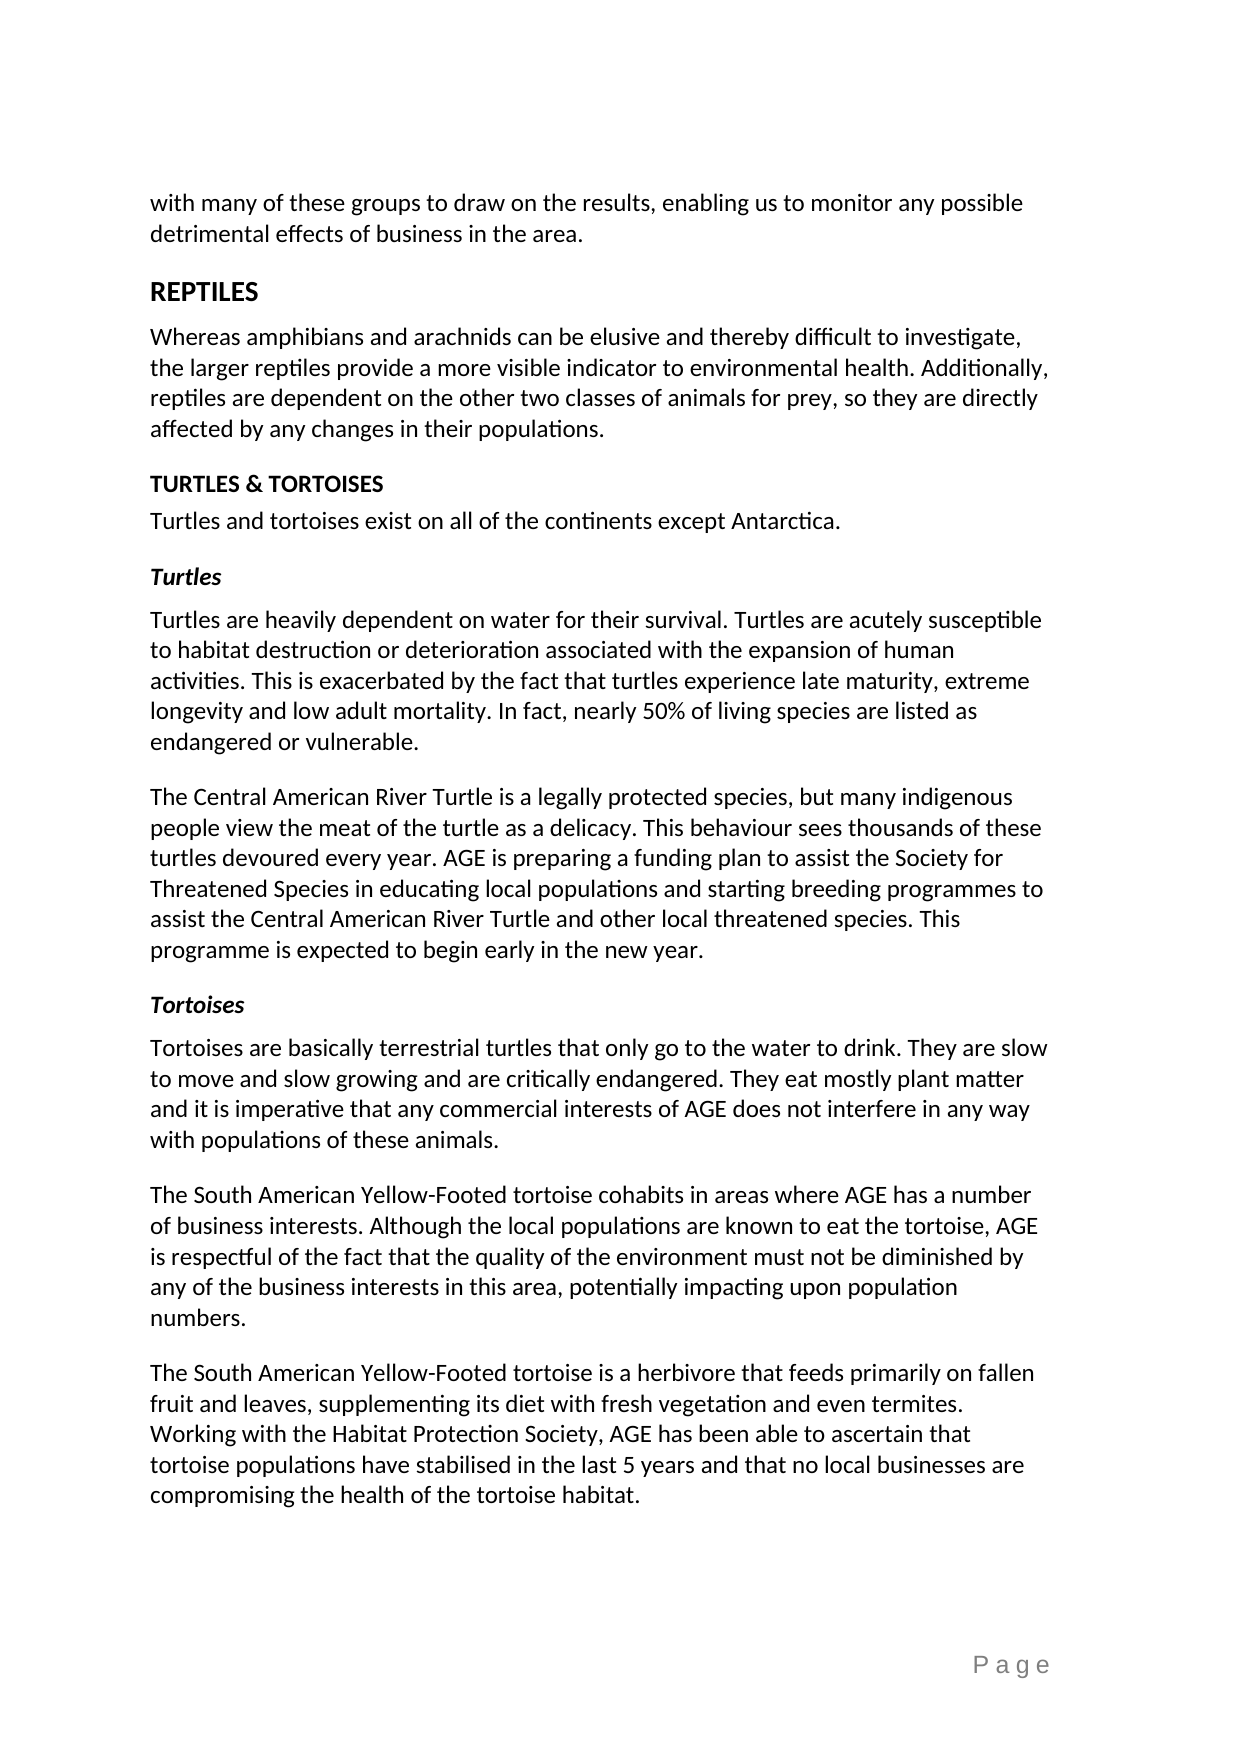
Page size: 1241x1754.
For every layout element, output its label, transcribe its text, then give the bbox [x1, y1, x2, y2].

text REPTILES [150, 273, 1051, 309]
text Tortoises [150, 989, 1051, 1020]
text The South American Yellow-Footed tortoise is a herbivore that feeds primarily on fallen fruit and leaves, supplementing its diet with fresh vegetation and even termites. Working with the Habitat Protection Society, AGE has been able to ascertain that tortoise populations have stabilised in the last 5 years and that no local businesses are compromising the health of the tortoise habitat. [150, 1357, 1051, 1510]
text The Central American River Turtle is a legally protected species, but many indigenous people view the meat of the turtle as a delicacy. This behaviour sees thousands of these turtles devoured every year. AGE is preparing a funding plan to assist the Society for Threatened Species in educating local populations and starting breeding programmes to assist the Central American River Turtle and other local threatened species. This programme is expected to begin early in the new year. [150, 781, 1051, 964]
text Turtles [150, 561, 1051, 591]
text The South American Yellow-Footed tortoise cohabits in areas where AGE has a number of business interests. Although the local populations are known to eat the tortoise, AGE is respectful of the fact that the quality of the environment must not be diminished by any of the business interests in this area, potentially impacting upon population numbers. [150, 1179, 1051, 1332]
text Turtles and tortoises exist on all of the continents except Antarctica. [150, 505, 1051, 536]
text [150, 187, 1051, 248]
text Turtles are heavily dependent on water for their survival. Turtles are acutely susceptible to habitat destruction or deterioration associated with the expansion of human activities. This is exacerbated by the fact that turtles experience late maturity, extreme longevity and low adult mortality. In fact, nearly 50% of living species are listed as endangered or vulnerable. [150, 604, 1051, 756]
text Whereas amphibians and arachnids can be elusive and thereby difficult to investigate, the larger reptiles provide a more visible indicator to environmental health. Additionally, reptiles are dependent on the other two classes of animals for prey, so they are directly affected by any changes in their populations. [150, 321, 1051, 443]
text Tortoises are basically terrestrial turtles that only go to the water to drink. They are slow to move and slow growing and are critically endangered. They eat mostly plant matter and it is imperative that any commercial interests of AGE does not interfere in any way with populations of these animals. [150, 1032, 1051, 1154]
text TURTLES & TORTOISES [150, 468, 1051, 499]
